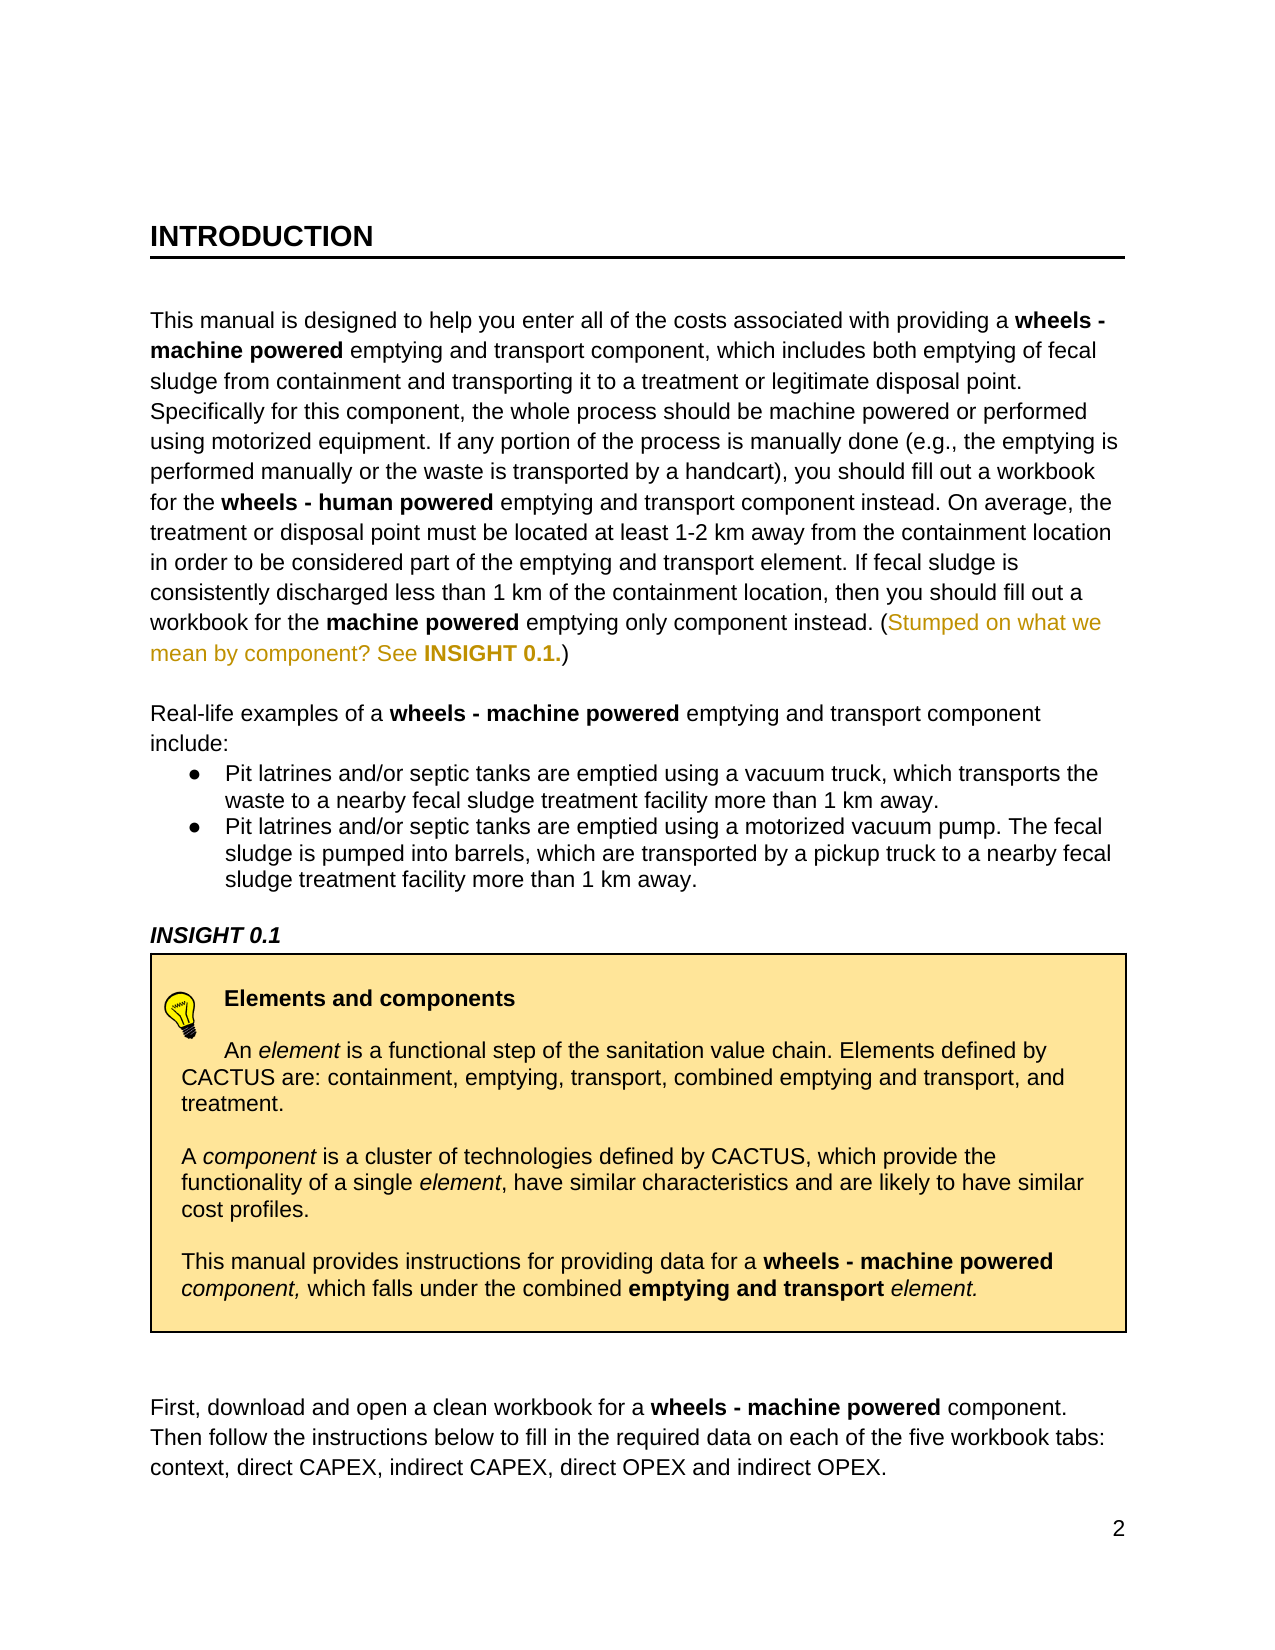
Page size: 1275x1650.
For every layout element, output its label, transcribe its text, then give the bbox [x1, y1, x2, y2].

subtitle INTRODUCTION [150, 219, 1125, 256]
picture [152, 985, 215, 1047]
list Pit latrines and/or septic tanks are emptied using a motorized vacuum pump. The fecal sludge is pumped into barrels, which are transported by a pickup truck to a nearby fecal sludge treatment facility more than 1 km away. [187, 813, 1125, 892]
list Pit latrines and/or septic tanks are emptied using a vacuum truck, which transports the waste to a nearby fecal sludge treatment facility more than 1 km away. [187, 760, 1125, 813]
text This manual is designed to help you enter all of the costs associated with providing a wheels - machine powered emptying and transport component, which includes both emptying of fecal sludge from containment and transporting it to a treatment or legitimate disposal point. Specifically for this component, the whole process should be machine powered or performed using motorized equipment. If any portion of the process is manually done (e.g., the emptying is performed manually or the waste is transported by a handcart), you should fill out a workbook for the wheels - human powered emptying and transport component instead. On average, the treatment or disposal point must be located at least 1-2 km away from the containment location in order to be considered part of the emptying and transport element. If fecal sludge is consistently discharged less than 1 km of the containment location, then you should fill out a workbook for the machine powered emptying only component instead. (Stumped on what we mean by component? See INSIGHT 0.1.) [150, 307, 1125, 666]
text First, download and open a clean workbook for a wheels - machine powered component. Then follow the instructions below to fill in the required data on each of the five workbook tabs: context, direct CAPEX, indirect CAPEX, direct OPEX and indirect OPEX. [150, 1393, 1125, 1480]
table_header Elements and components An element is a functional step of the sanitation value chain. Elements defined by CACTUS are: containment, emptying, transport, combined emptying and transport, and treatment. A component is a cluster of technologies defined by CACTUS, which provide the functionality of a single element, have similar characteristics and are likely to have similar cost profiles. This manual provides instructions for providing data for a wheels - machine powered component, which falls under the combined emptying and transport element. [152, 955, 1125, 1331]
text Real-life examples of a wheels - machine powered emptying and transport component include: [150, 700, 1125, 757]
text INSIGHT 0.1 [150, 922, 1125, 949]
